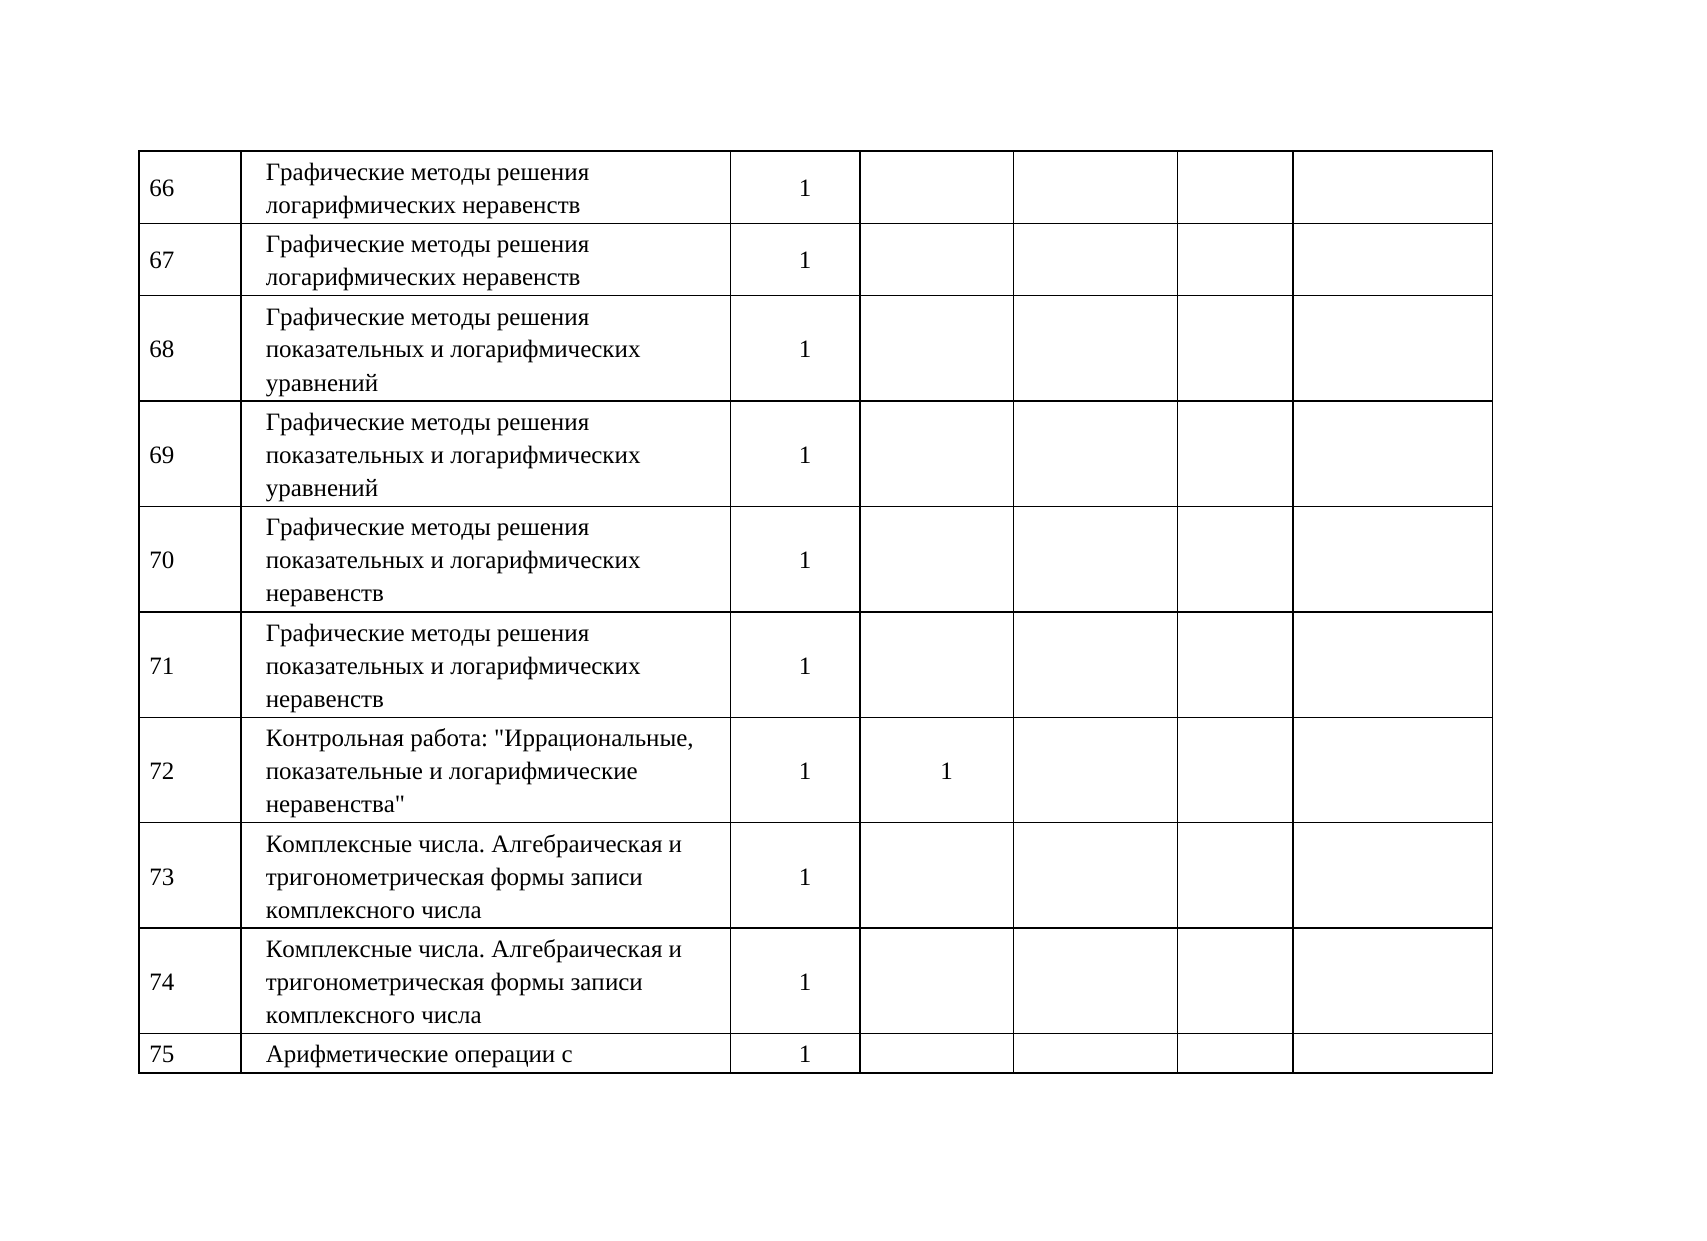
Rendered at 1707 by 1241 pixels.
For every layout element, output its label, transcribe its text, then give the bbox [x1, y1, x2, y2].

table_cell [861, 507, 1013, 611]
table_cell [1014, 507, 1177, 611]
table_cell [1178, 296, 1292, 400]
table_cell 70 [140, 507, 240, 611]
table_cell Графические методы решения логарифмических неравенств [242, 224, 730, 295]
table_cell [1178, 152, 1292, 222]
table_cell Комплексные числа. Алгебраическая и тригонометрическая формы записи комплексного числа [242, 929, 730, 1033]
table_cell [861, 929, 1013, 1033]
table_cell [861, 296, 1013, 400]
table_cell [1014, 929, 1177, 1033]
table_cell 1 [731, 613, 859, 716]
table_cell [1178, 1034, 1292, 1072]
table_cell 1 [731, 296, 859, 400]
table_cell [1294, 402, 1492, 506]
table_cell [1014, 152, 1177, 222]
table_cell 75 [140, 1034, 240, 1072]
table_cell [242, 1034, 730, 1072]
table_cell Графические методы решения показательных и логарифмических неравенств [242, 613, 730, 716]
table_cell Графические методы решения логарифмических неравенств [242, 152, 730, 222]
table_cell [1178, 402, 1292, 506]
table_cell 1 [861, 718, 1013, 822]
table_cell [1178, 613, 1292, 716]
table_cell [1294, 718, 1492, 822]
table_cell [1014, 613, 1177, 716]
table_cell 69 [140, 402, 240, 506]
table_cell [1178, 224, 1292, 295]
table_cell [1294, 296, 1492, 400]
table_cell [861, 152, 1013, 222]
table_cell [1294, 929, 1492, 1033]
table_cell [1178, 929, 1292, 1033]
table_cell [1014, 224, 1177, 295]
table_cell 68 [140, 296, 240, 400]
table_cell 1 [731, 402, 859, 506]
table_cell [1178, 823, 1292, 927]
table_cell 73 [140, 823, 240, 927]
table_cell [1178, 718, 1292, 822]
table_cell 1 [731, 718, 859, 822]
table_cell [861, 224, 1013, 295]
table_cell [1294, 1034, 1492, 1072]
table_cell [1014, 823, 1177, 927]
table_cell Графические методы решения показательных и логарифмических уравнений [242, 402, 730, 506]
table_cell Графические методы решения показательных и логарифмических неравенств [242, 507, 730, 611]
table_cell 67 [140, 224, 240, 295]
table_cell 1 [731, 152, 859, 222]
table_cell [1014, 718, 1177, 822]
table_cell [861, 1034, 1013, 1072]
table_cell 74 [140, 929, 240, 1033]
table_cell 1 [731, 224, 859, 295]
table_cell [1014, 1034, 1177, 1072]
table_cell 1 [731, 823, 859, 927]
table_cell 1 [731, 1034, 859, 1072]
table_cell [1294, 224, 1492, 295]
table_cell [861, 823, 1013, 927]
table_cell Комплексные числа. Алгебраическая и тригонометрическая формы записи комплексного числа [242, 823, 730, 927]
table_cell [861, 613, 1013, 716]
table_cell [1294, 152, 1492, 222]
table_cell [1294, 823, 1492, 927]
table_cell [1014, 296, 1177, 400]
table_cell 72 [140, 718, 240, 822]
table_cell [861, 402, 1013, 506]
table_cell Контрольная работа: "Иррациональные, показательные и логарифмические неравенства" [242, 718, 730, 822]
table_cell 1 [731, 929, 859, 1033]
table_cell [1294, 613, 1492, 716]
table_cell 1 [731, 507, 859, 611]
table_cell 71 [140, 613, 240, 716]
table_cell 66 [140, 152, 240, 222]
table_cell [1294, 507, 1492, 611]
table_cell [1178, 507, 1292, 611]
table_cell Графические методы решения показательных и логарифмических уравнений [242, 296, 730, 400]
table_cell [1014, 402, 1177, 506]
